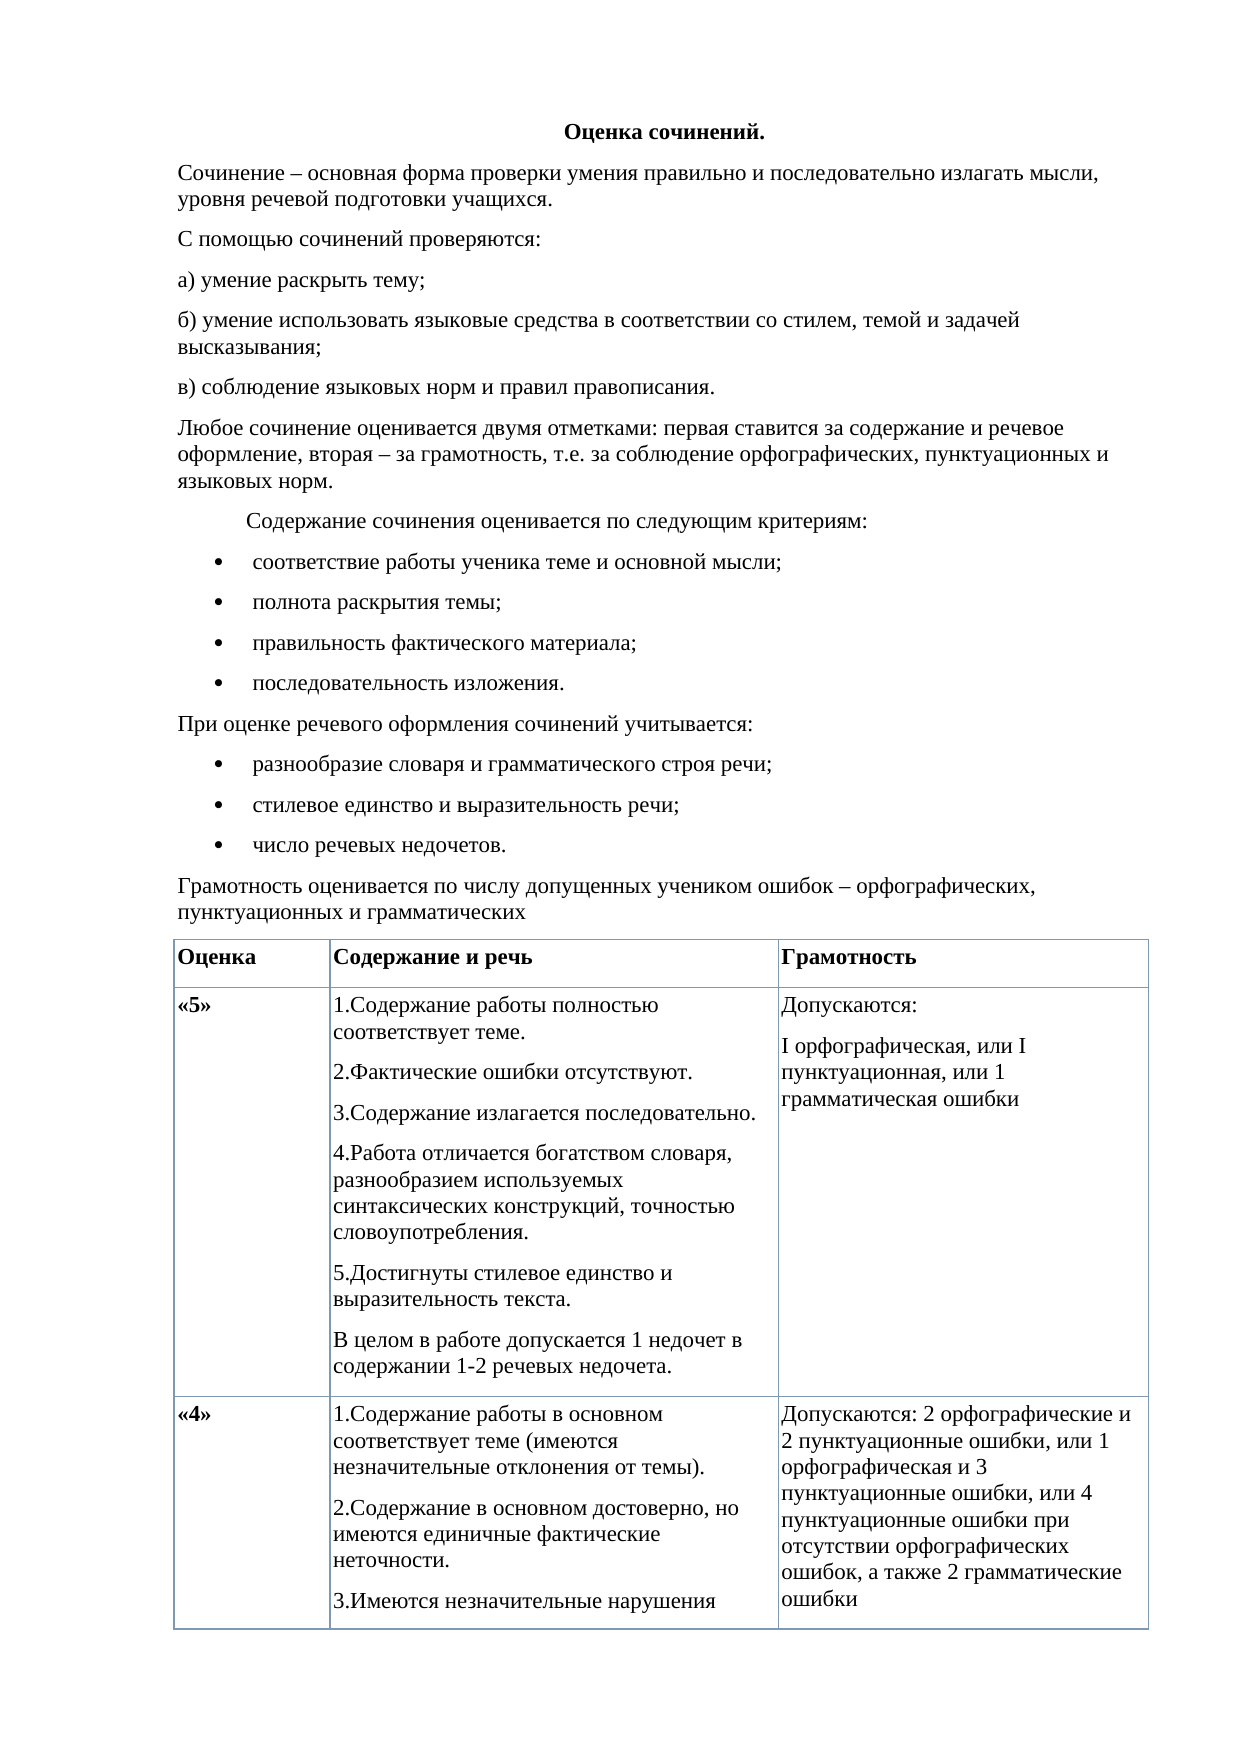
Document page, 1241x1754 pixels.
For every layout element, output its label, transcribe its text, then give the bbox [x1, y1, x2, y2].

text а) умение раскрыть тему; [177, 266, 1152, 292]
list полнота раскрытия темы; [215, 588, 1152, 614]
text Сочинение – основная форма проверки умения правильно и последовательно излагать мысли, уровня речевой подготовки учащихся. [177, 159, 1152, 211]
list стилевое единство и выразительность речи; [215, 791, 1152, 817]
list правильность фактического материала; [215, 629, 1152, 655]
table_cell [779, 1397, 1148, 1628]
text в) соблюдение языковых норм и правил правописания. [177, 373, 1152, 400]
table_cell «4» [175, 1397, 329, 1628]
list последовательность изложения. [215, 669, 1152, 696]
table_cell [331, 1397, 778, 1628]
table_cell 1.Содержание работы полностью соответствует теме. 2.Фактические ошибки отсутствуют. 3.Содержание излагается последовательно. 4.Работа отличается богатством словаря, разнообразием используемых синтаксических конструкций, точностью словоупотребления. 5.Достигнуты стилевое единство и выразительность текста. В целом в работе допускается 1 недочет в содержании 1-2 речевых недочета. [331, 988, 778, 1396]
text Содержание сочинения оценивается по следующим критериям: [177, 507, 1152, 533]
text С помощью сочинений проверяются: [177, 226, 1152, 252]
text б) умение использовать языковые средства в соответствии со стилем, темой и задачей высказывания; [177, 307, 1152, 359]
text Любое сочинение оценивается двумя отметками: первая ставится за содержание и речевое оформление, вторая – за грамотность, т.е. за соблюдение орфографических, пунктуационных и языковых норм. [177, 414, 1152, 493]
list разнообразие словаря и грамматического строя речи; [215, 750, 1152, 777]
text При оценке речевого оформления сочинений учитывается: [177, 710, 1152, 736]
list число речевых недочетов. [215, 831, 1152, 858]
table_header Содержание и речь [331, 940, 778, 987]
text Грамотность оценивается по числу допущенных учеником ошибок – орфографических, пунктуационных и грамматических [177, 872, 1152, 924]
table_header Грамотность [779, 940, 1148, 987]
text Оценка сочинений. [177, 118, 1152, 144]
table_cell Допускаются: I орфографическая, или I пунктуационная, или 1 грамматическая ошибки [779, 988, 1148, 1396]
list соответствие работы ученика теме и основной мысли; [215, 548, 1152, 574]
table_cell «5» [175, 988, 329, 1396]
table_header Оценка [175, 940, 329, 987]
